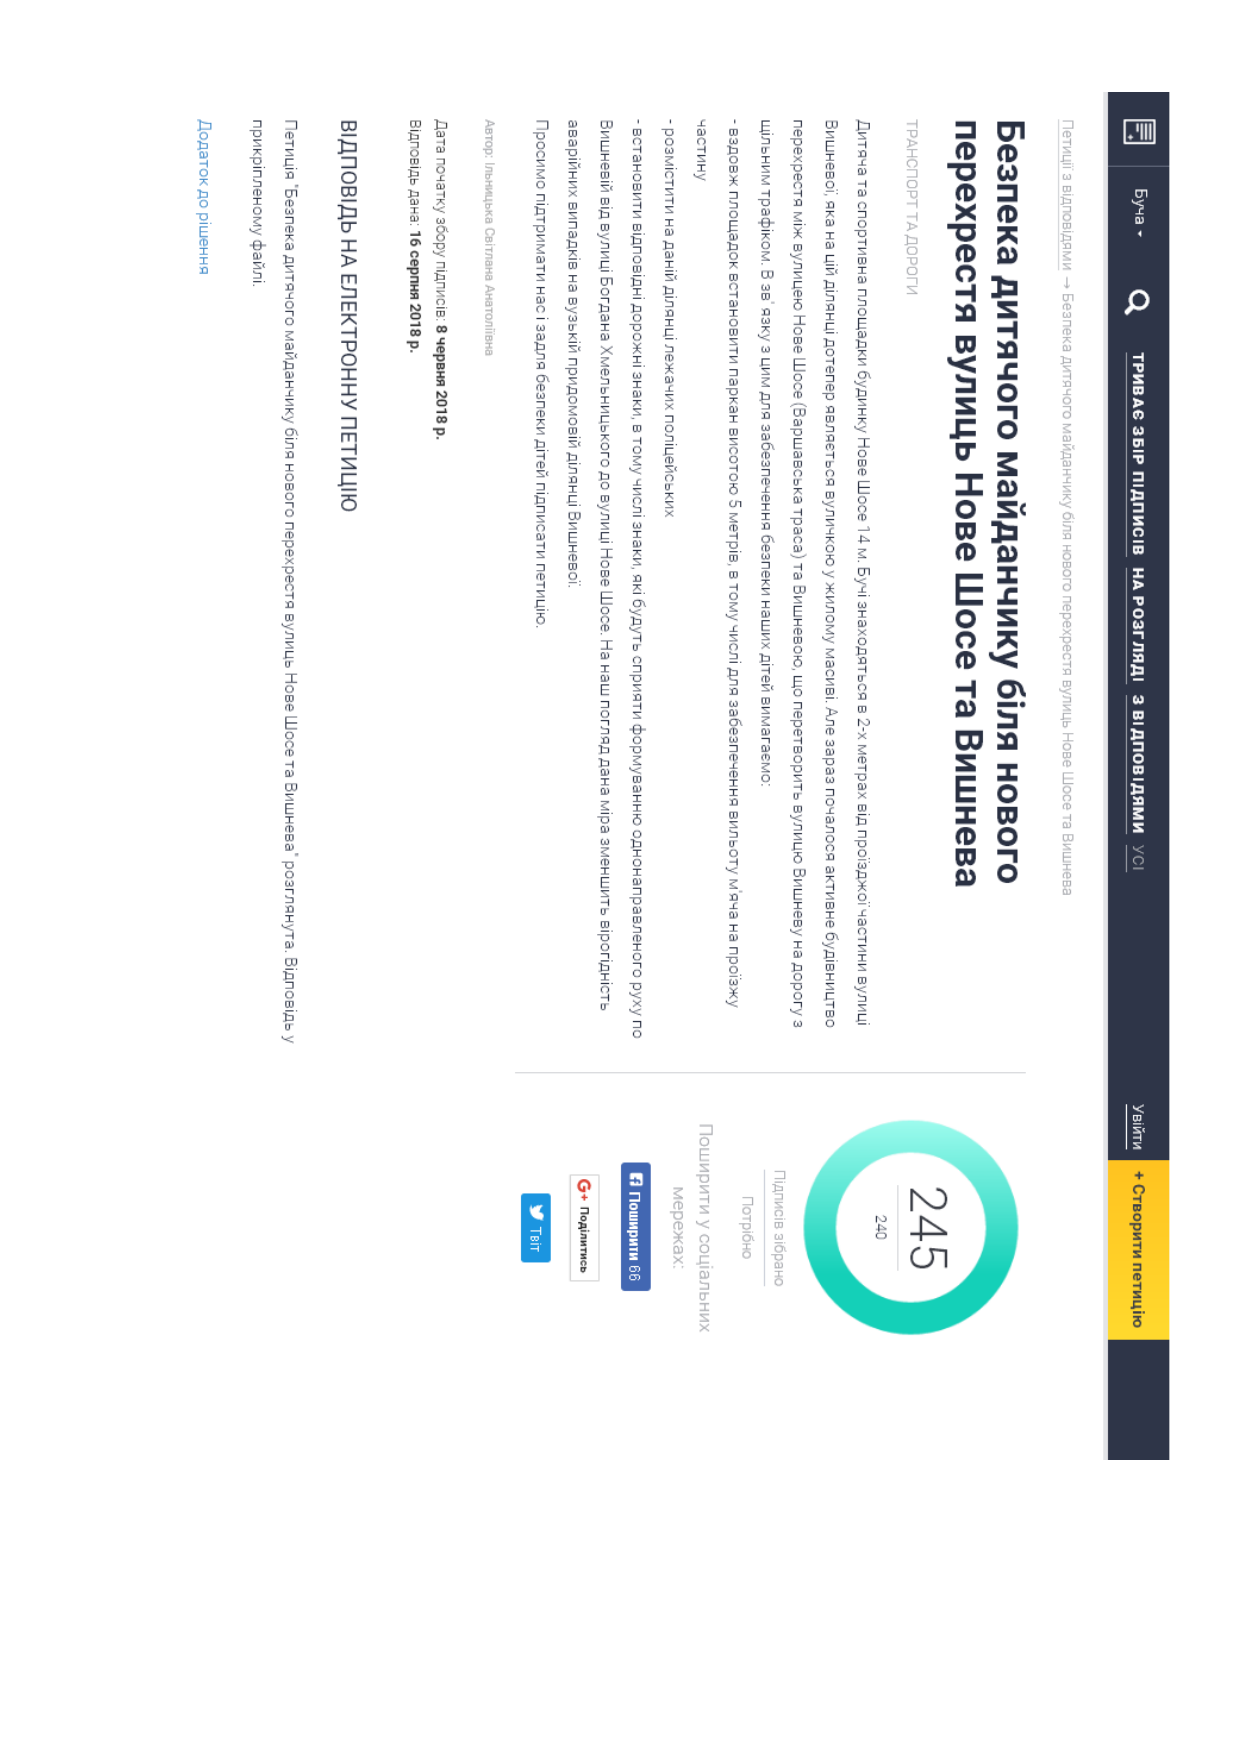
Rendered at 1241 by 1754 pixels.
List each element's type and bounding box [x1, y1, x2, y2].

picture [177, 92, 1170, 1460]
